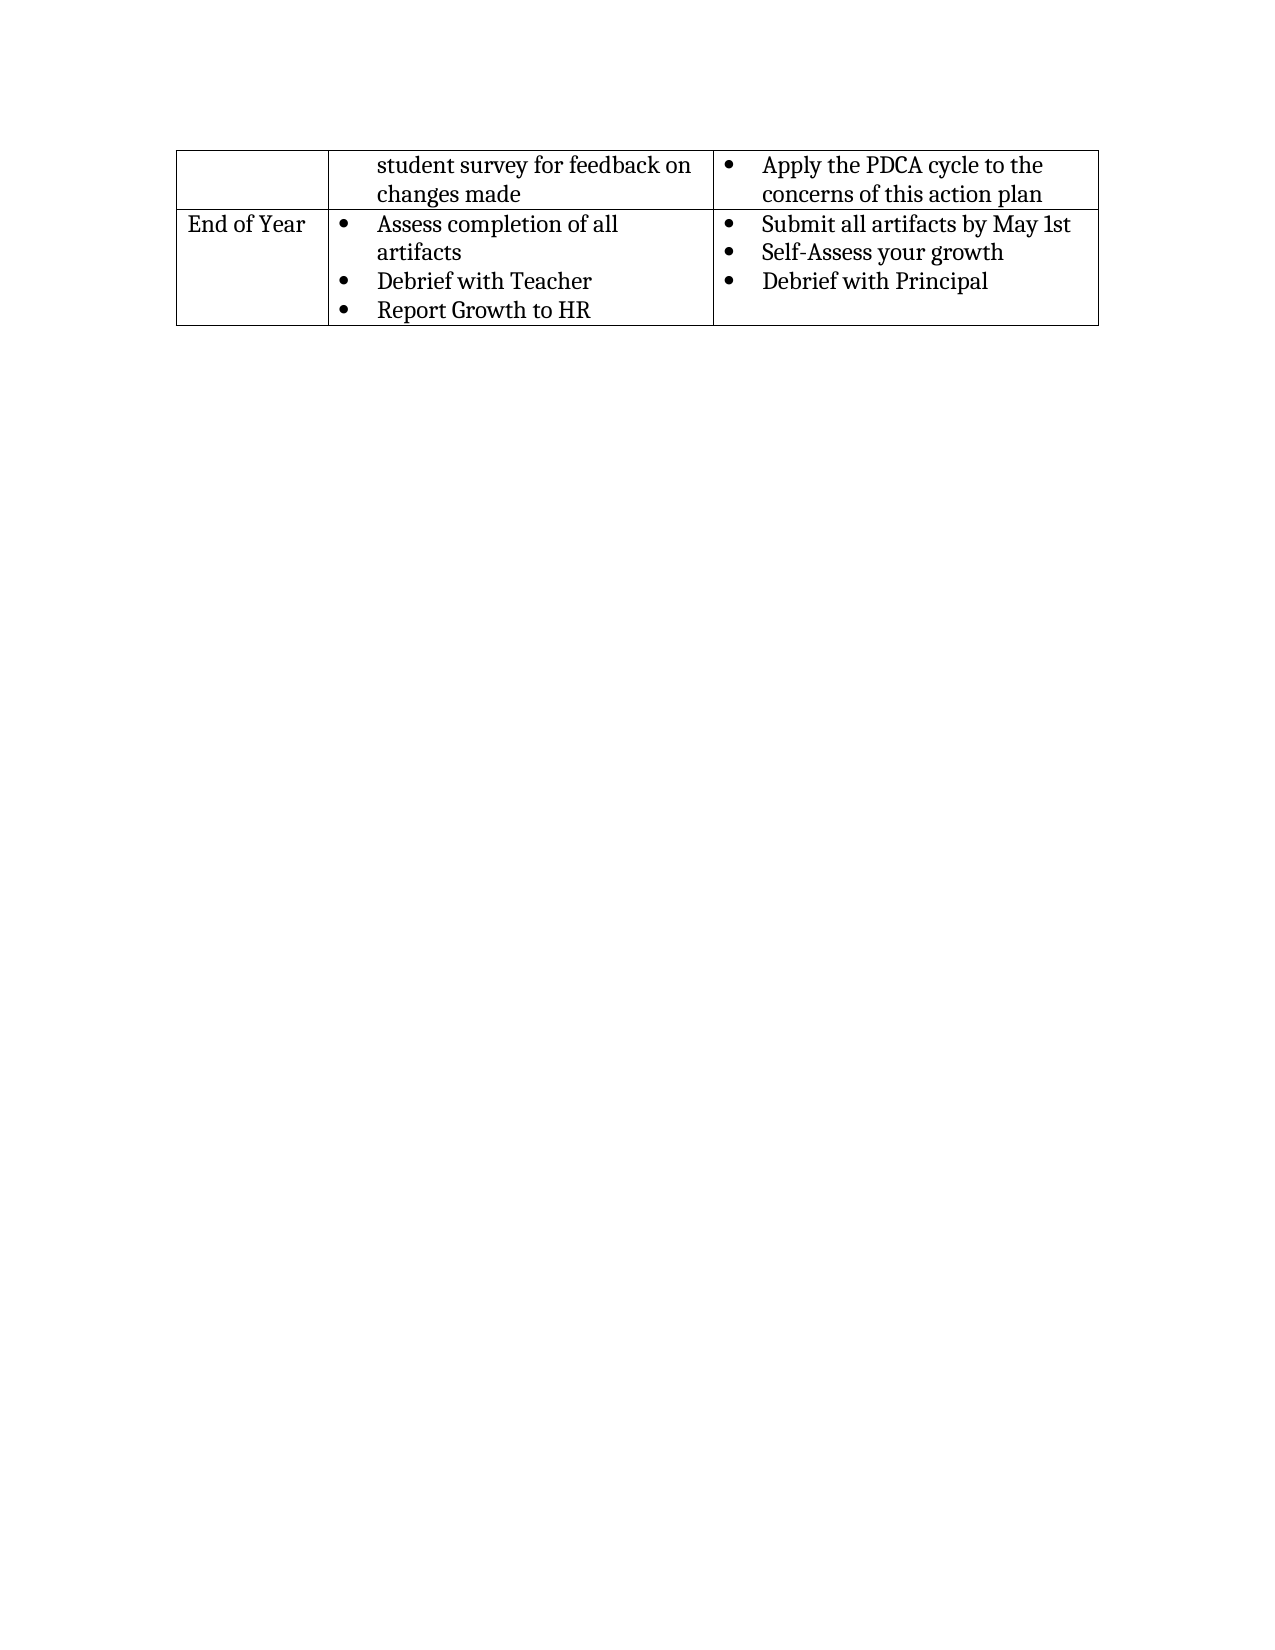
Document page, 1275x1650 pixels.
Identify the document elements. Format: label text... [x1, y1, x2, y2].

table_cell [329, 151, 713, 208]
table_cell Submit all artifacts by May 1st Self-Assess your growth Debrief with Principal [714, 210, 1098, 324]
table_cell Assess completion of all artifacts Debrief with Teacher Report Growth to HR [329, 210, 713, 324]
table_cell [714, 151, 1098, 208]
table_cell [177, 151, 328, 208]
table_cell End of Year [177, 210, 328, 324]
